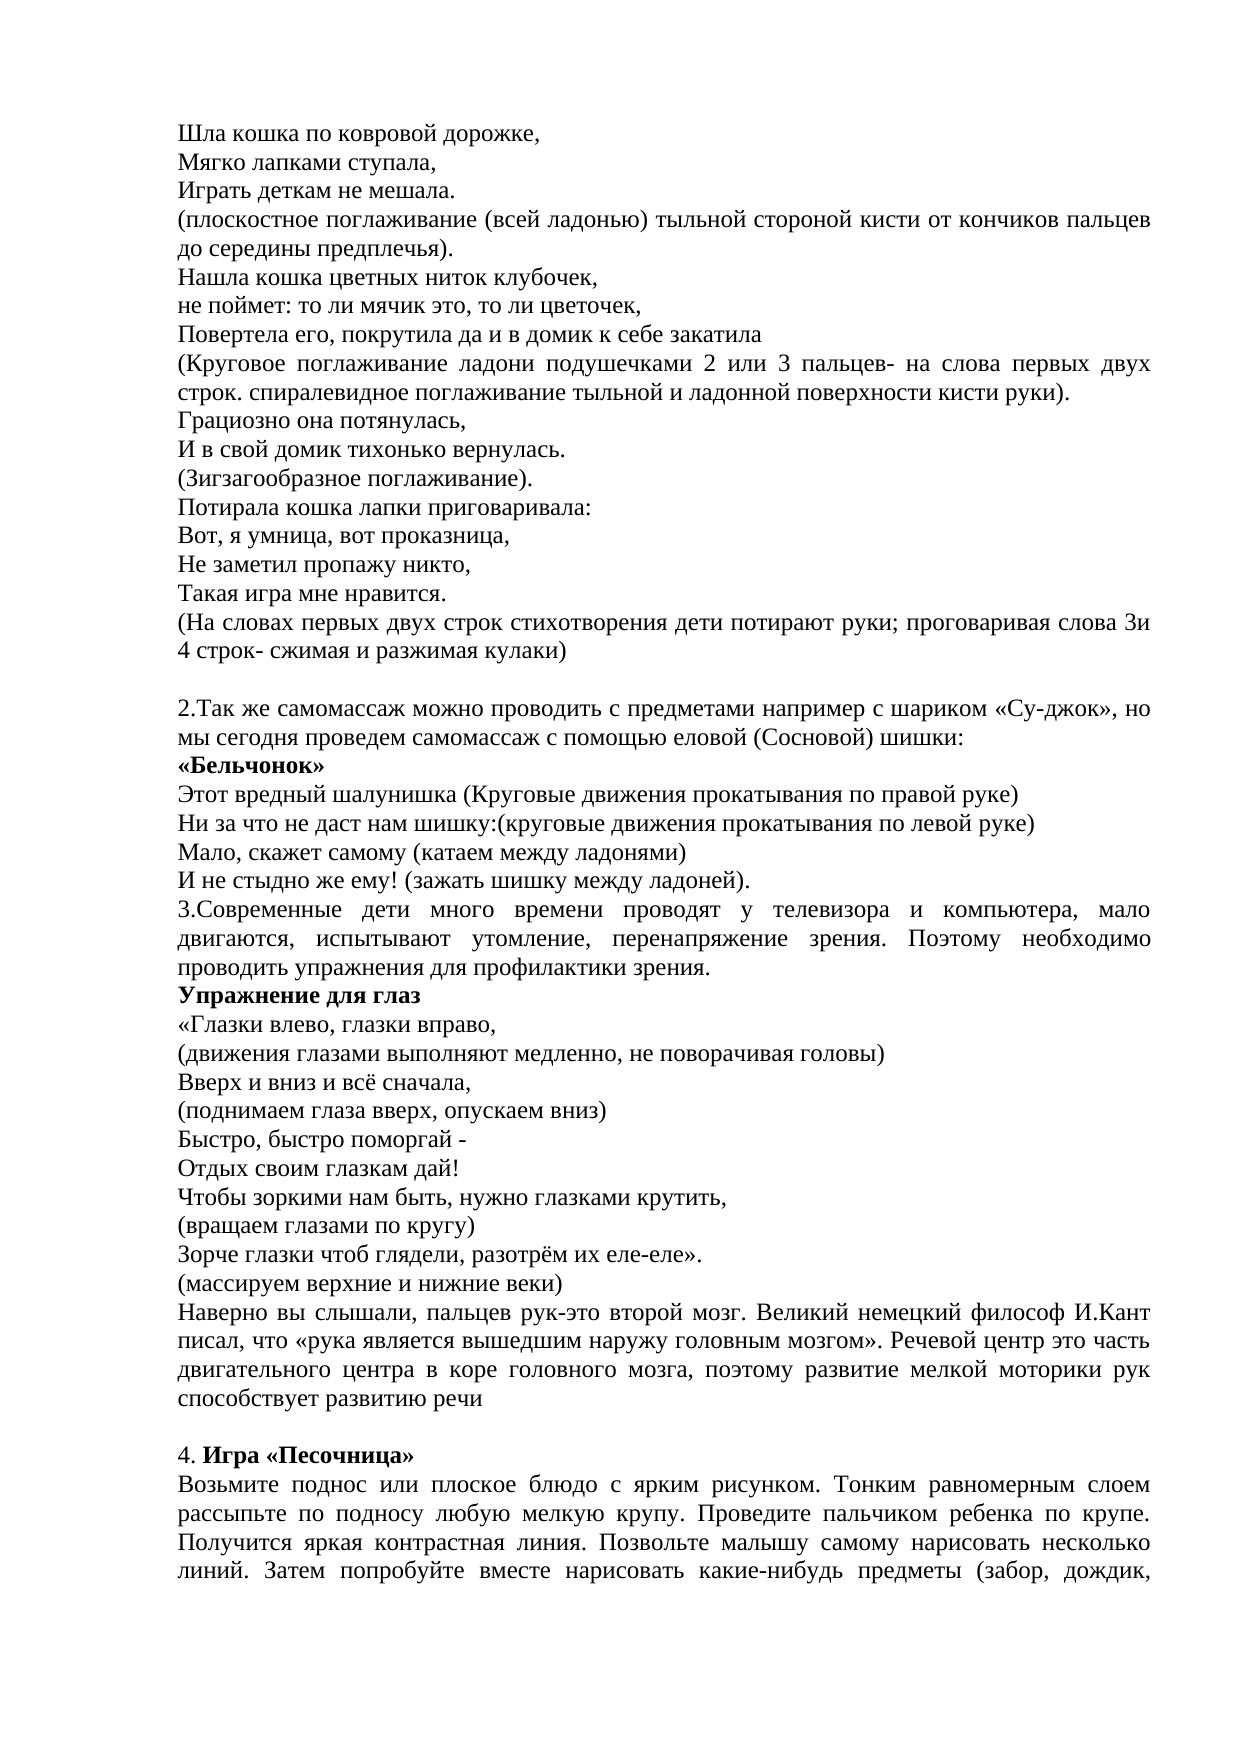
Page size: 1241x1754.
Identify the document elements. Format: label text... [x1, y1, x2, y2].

text Ни за что не даст нам шишку:(круговые движения прокатывания по левой руке) [177, 808, 1152, 837]
text Играть деткам не мешала. [177, 176, 1152, 204]
text Потирала кошка лапки приговаривала: [177, 492, 1152, 521]
text 2.Так же самомассаж можно проводить с предметами например с шариком «Су-джок», но мы сегодня проведем самомассаж с помощью еловой (Сосновой) шишки: [177, 693, 1152, 751]
text Вверх и вниз и всё сначала, [177, 1067, 1152, 1096]
text «Глазки влево, глазки вправо, [177, 1009, 1152, 1038]
text Вот, я умница, вот проказница, [177, 521, 1152, 549]
text Повертела его, покрутила да и в домик к себе закатила [177, 319, 1152, 348]
text не поймет: то ли мячик это, то ли цветочек, [177, 291, 1152, 319]
text 3.Современные дети много времени проводят у телевизора и компьютера, мало двигаются, испытывают утомление, перенапряжение зрения. Поэтому необходимо проводить упражнения для профилактики зрения. [177, 894, 1152, 981]
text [177, 1469, 1152, 1584]
text Такая игра мне нравится. [177, 578, 1152, 607]
text Мало, скажет самому (катаем между ладонями) [177, 837, 1152, 866]
text Нашла кошка цветных ниток клубочек, [177, 262, 1152, 291]
text И не стыдно же ему! (зажать шишку между ладоней). [177, 866, 1152, 894]
text (массируем верхние и нижние веки) [177, 1268, 1152, 1297]
text «Бельчонок» [177, 751, 1152, 779]
text Мягко лапками ступала, [177, 147, 1152, 176]
text Шла кошка по ковровой дорожке, [177, 118, 1152, 147]
text (Зигзагообразное поглаживание). [177, 463, 1152, 492]
text (плоскостное поглаживание (всей ладонью) тыльной стороной кисти от кончиков пальцев до середины предплечья). [177, 204, 1152, 262]
text Отдых своим глазкам дай! [177, 1153, 1152, 1182]
text Зорче глазки чтоб глядели, разотрём их еле-еле». [177, 1239, 1152, 1268]
text Наверно вы слышали, пальцев рук-это второй мозг. Великий немецкий философ И.Кант писал, что «рука является вышедшим наружу головным мозгом». Речевой центр это часть двигательного центра в коре головного мозга, поэтому развитие мелкой моторики рук способствует развитию речи [177, 1297, 1152, 1412]
text (вращаем глазами по кругу) [177, 1211, 1152, 1239]
text И в свой домик тихонько вернулась. [177, 434, 1152, 463]
text Упражнение для глаз [177, 981, 1152, 1009]
text Грациозно она потянулась, [177, 406, 1152, 434]
text (движения глазами выполняют медленно, не поворачивая головы) [177, 1038, 1152, 1067]
text Быстро, быстро поморгай - [177, 1124, 1152, 1153]
text Этот вредный шалунишка (Круговые движения прокатывания по правой руке) [177, 779, 1152, 808]
text Не заметил пропажу никто, [177, 549, 1152, 578]
text (Круговое поглаживание ладони подушечками 2 или 3 пальцев- на слова первых двух строк. спиралевидное поглаживание тыльной и ладонной поверхности кисти руки). [177, 348, 1152, 406]
text Чтобы зоркими нам быть, нужно глазками крутить, [177, 1182, 1152, 1211]
text (поднимаем глаза вверх, опускаем вниз) [177, 1096, 1152, 1124]
text 4. Игра «Песочница» [177, 1441, 1152, 1469]
text (На словах первых двух строк стихотворения дети потирают руки; проговаривая слова 3и 4 строк- сжимая и разжимая кулаки) [177, 607, 1152, 664]
